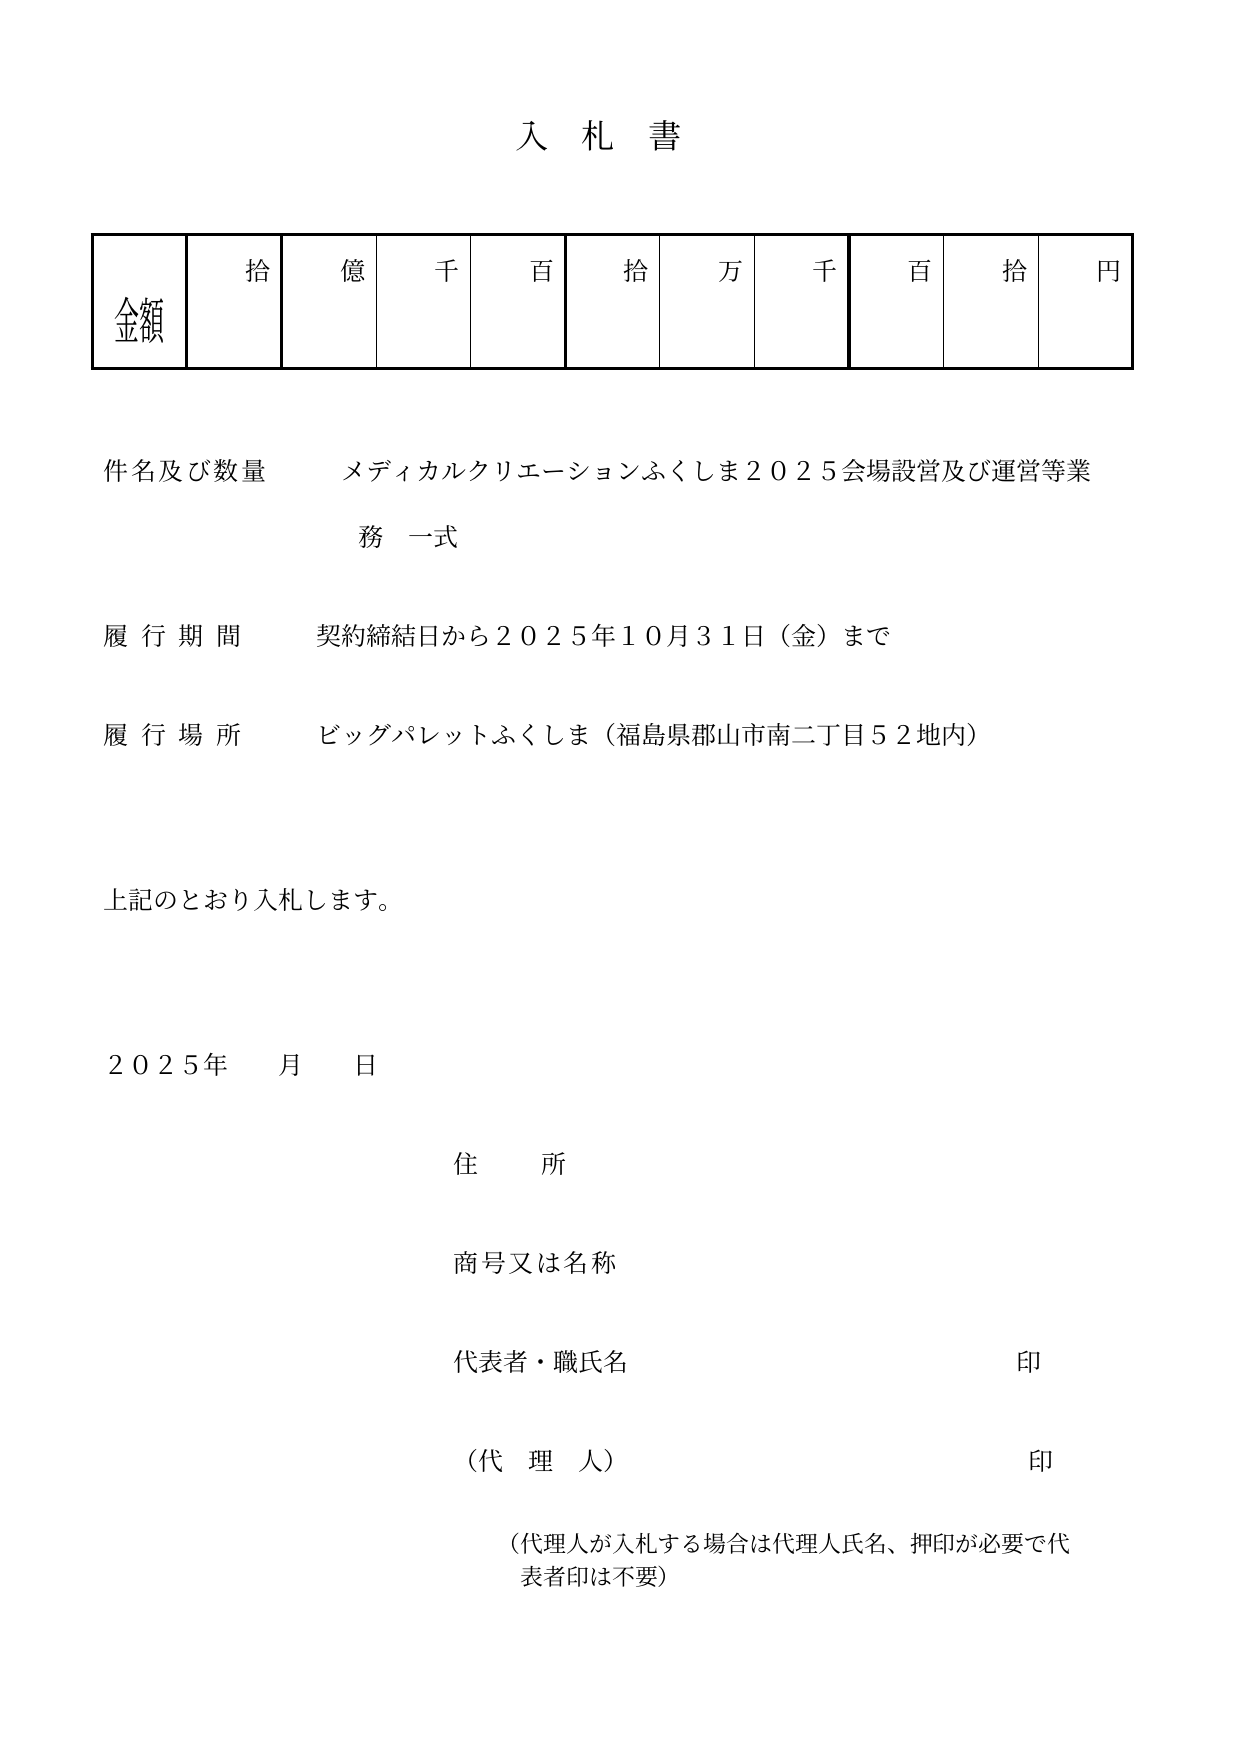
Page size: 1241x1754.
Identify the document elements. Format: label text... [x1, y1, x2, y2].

text ２０２５年 月 日 [103, 1031, 1093, 1097]
table_header 金額 [94, 236, 185, 367]
table_header 千 [755, 236, 847, 367]
text 入札書 [103, 101, 1093, 167]
text 住所 [103, 1130, 1093, 1196]
text 商号又は名称 [103, 1229, 1093, 1295]
table_header 拾 [567, 236, 659, 367]
table_header 拾 [944, 236, 1038, 367]
text 件名及び数量 メディカルクリエーションふくしま２０２５会場設営及び運営等業務 一式 [103, 436, 1093, 568]
table_header 百 [851, 236, 943, 367]
table_header 円 [1039, 236, 1131, 367]
text 上記のとおり入札します。 [103, 866, 1093, 932]
text （代理人が入札する場合は代理人氏名、押印が必要で代表者印は不要） [497, 1526, 1093, 1592]
text 履行場所 ビッグパレットふくしま（福島県郡山市南二丁目５２地内） [103, 701, 1093, 767]
text （代 理 人） 印 [103, 1427, 1093, 1493]
table_header 億 [283, 236, 376, 367]
table_header 万 [660, 236, 754, 367]
text 履行期間 契約締結日から２０２５年１０月３１日（金）まで [103, 601, 1093, 667]
table_header 千 [377, 236, 470, 367]
text 代表者・職氏名 印 [103, 1328, 1093, 1394]
table_header 拾 [188, 236, 280, 367]
table_header 百 [471, 236, 564, 367]
